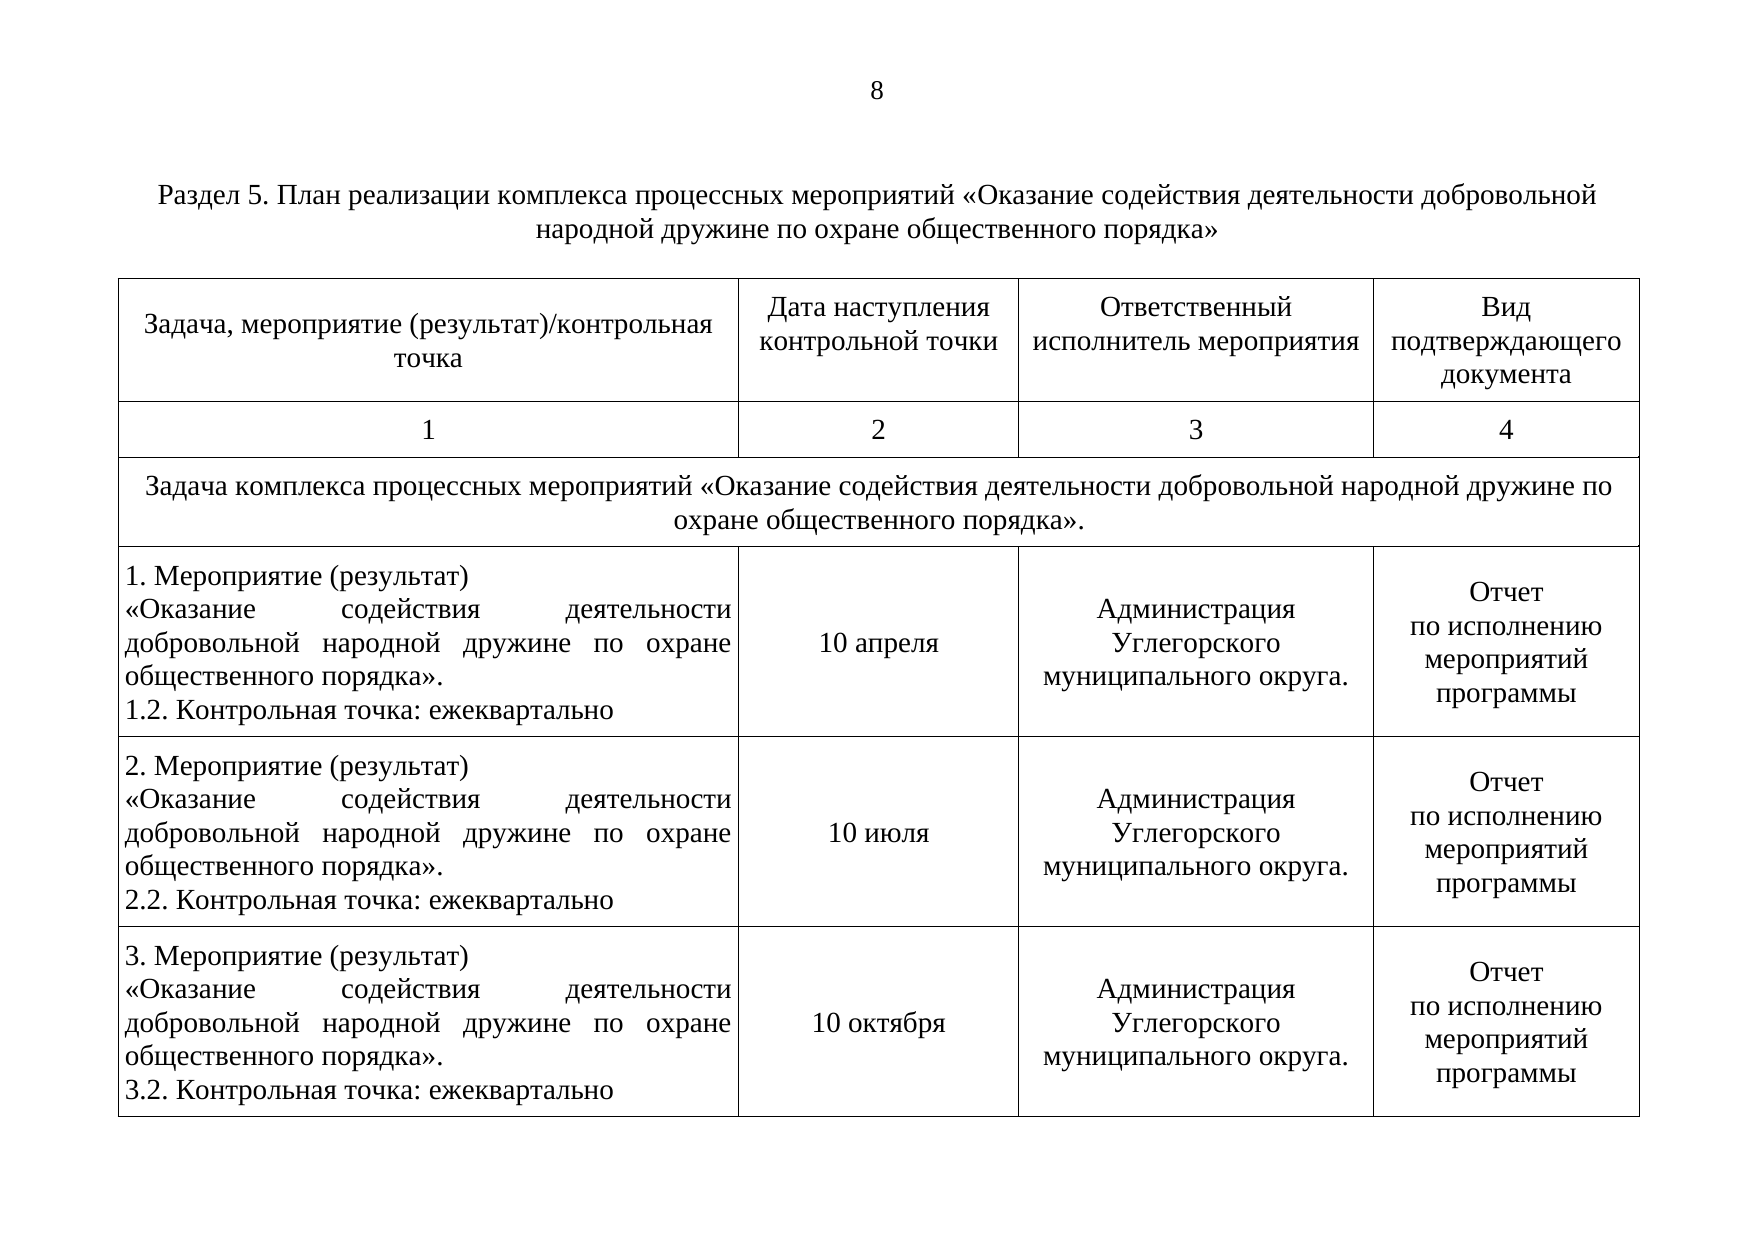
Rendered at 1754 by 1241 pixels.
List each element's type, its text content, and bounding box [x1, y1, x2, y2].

table_header Ответственный исполнитель мероприятия [1019, 279, 1373, 401]
table_cell Администрация Углегорского муниципального округа. [1019, 547, 1373, 736]
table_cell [1019, 927, 1373, 1116]
table_header Дата наступления контрольной точки [739, 279, 1018, 401]
table_cell 3. Мероприятие (результат) «Оказание содействия деятельности добровольной народной дружине по охране общественного порядка». 3.2. Контрольная точка: ежеквартально [119, 927, 738, 1116]
table_cell Отчет по исполнению мероприятий программы [1374, 547, 1639, 736]
table_cell 1. Мероприятие (результат) «Оказание содействия деятельности добровольной народной дружине по охране общественного порядка». 1.2. Контрольная точка: ежеквартально [119, 547, 738, 736]
table_cell 3 [1019, 402, 1373, 457]
table_header Вид подтверждающего документа [1374, 279, 1639, 401]
table_header Задача, мероприятие (результат)/контрольная точка [119, 279, 738, 401]
table_cell 2. Мероприятие (результат) «Оказание содействия деятельности добровольной народной дружине по охране общественного порядка». 2.2. Контрольная точка: ежеквартально [119, 737, 738, 926]
table_cell Администрация Углегорского муниципального округа. [1019, 737, 1373, 926]
table_cell 4 [1374, 402, 1639, 457]
table_cell Отчет по исполнению мероприятий программы [1374, 737, 1639, 926]
table_cell 10 апреля [739, 547, 1018, 736]
table_cell 10 июля [739, 737, 1018, 926]
table_cell 2 [739, 402, 1018, 457]
table_cell 1 [119, 402, 738, 457]
table_cell Задача комплекса процессных мероприятий «Оказание содействия деятельности добровольной народной дружине по охране общественного порядка». [119, 458, 1639, 546]
text Раздел 5. План реализации комплекса процессных мероприятий «Оказание содействия деятельности добровольной народной дружине по охране общественного порядка» [118, 177, 1636, 244]
table_cell 10 октября [739, 927, 1018, 1116]
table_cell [1374, 927, 1639, 1116]
